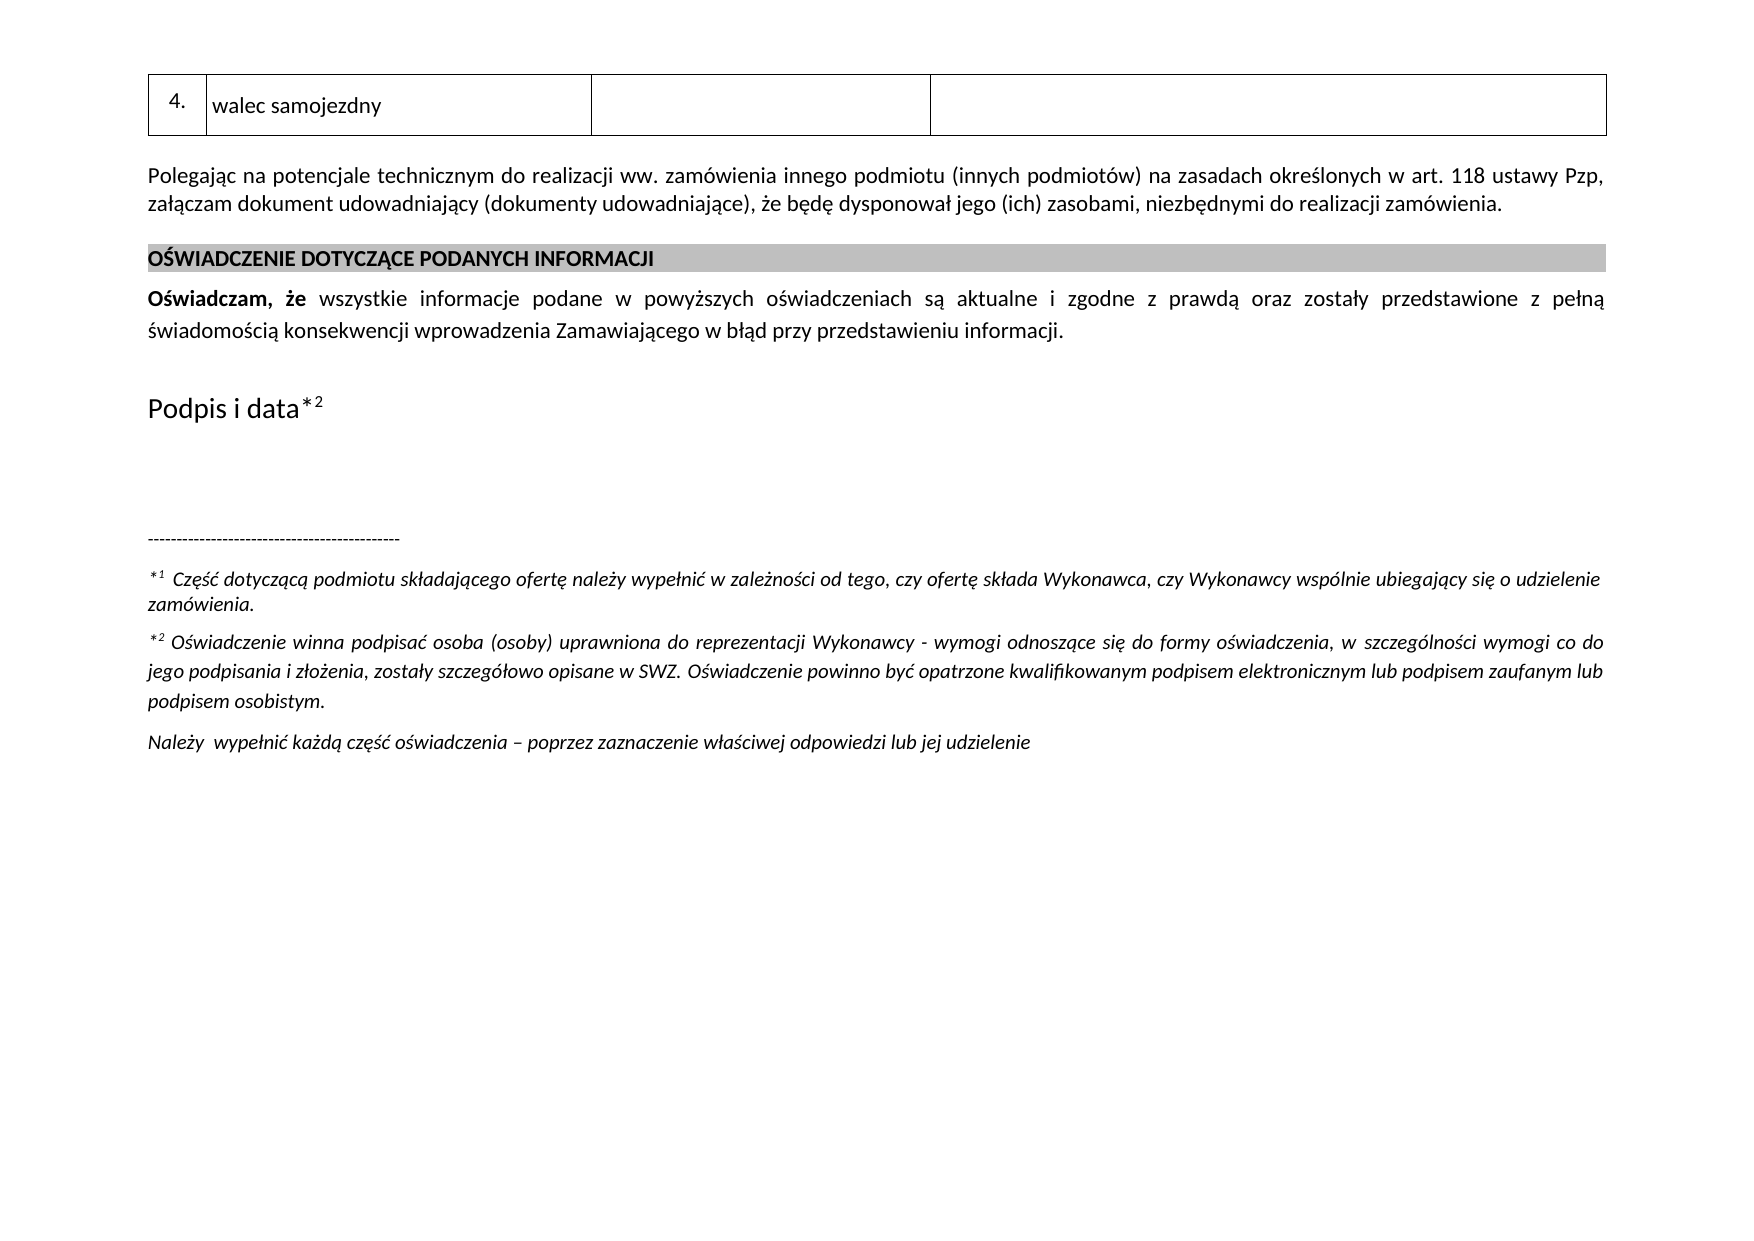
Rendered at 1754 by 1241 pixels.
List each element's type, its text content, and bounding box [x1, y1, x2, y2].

text Oświadczam, że wszystkie informacje podane w powyższych oświadczeniach są aktualne i zgodne z prawdą oraz zostały przedstawione z pełną świadomością konsekwencji wprowadzenia Zamawiającego w błąd przy przedstawieniu informacji. [148, 284, 1606, 345]
table_cell [592, 75, 930, 135]
text -------------------------------------------- [148, 527, 1606, 550]
text Polegając na potencjale technicznym do realizacji ww. zamówienia innego podmiotu (innych podmiotów) na zasadach określonych w art. 118 ustawy Pzp, załączam dokument udowadniający (dokumenty udowadniające), że będę dysponował jego (ich) zasobami, niezbędnymi do realizacji zamówienia. [148, 162, 1606, 218]
table_cell walec samojezdny [207, 75, 591, 135]
text *1 Część dotyczącą podmiotu składającego ofertę należy wypełnić w zależności od tego, czy ofertę składa Wykonawca, czy Wykonawcy wspólnie ubiegający się o udzielenie zamówienia. [148, 566, 1606, 617]
text Podpis i data*2 [148, 391, 1606, 426]
table_cell 4. [149, 75, 206, 135]
text Należy wypełnić każdą część oświadczenia – poprzez zaznaczenie właściwej odpowiedzi lub jej udzielenie [148, 729, 1606, 755]
text *2 Oświadczenie winna podpisać osoba (osoby) uprawniona do reprezentacji Wykonawcy - wymogi odnoszące się do formy oświadczenia, w szczególności wymogi co do jego podpisania i złożenia, zostały szczegółowo opisane w SWZ. Oświadczenie powinno być opatrzone kwalifikowanym podpisem elektronicznym lub podpisem zaufanym lub podpisem osobistym. [148, 629, 1606, 713]
text OŚWIADCZENIE DOTYCZĄCE PODANYCH INFORMACJI [148, 244, 1606, 272]
table_cell [931, 75, 1606, 135]
